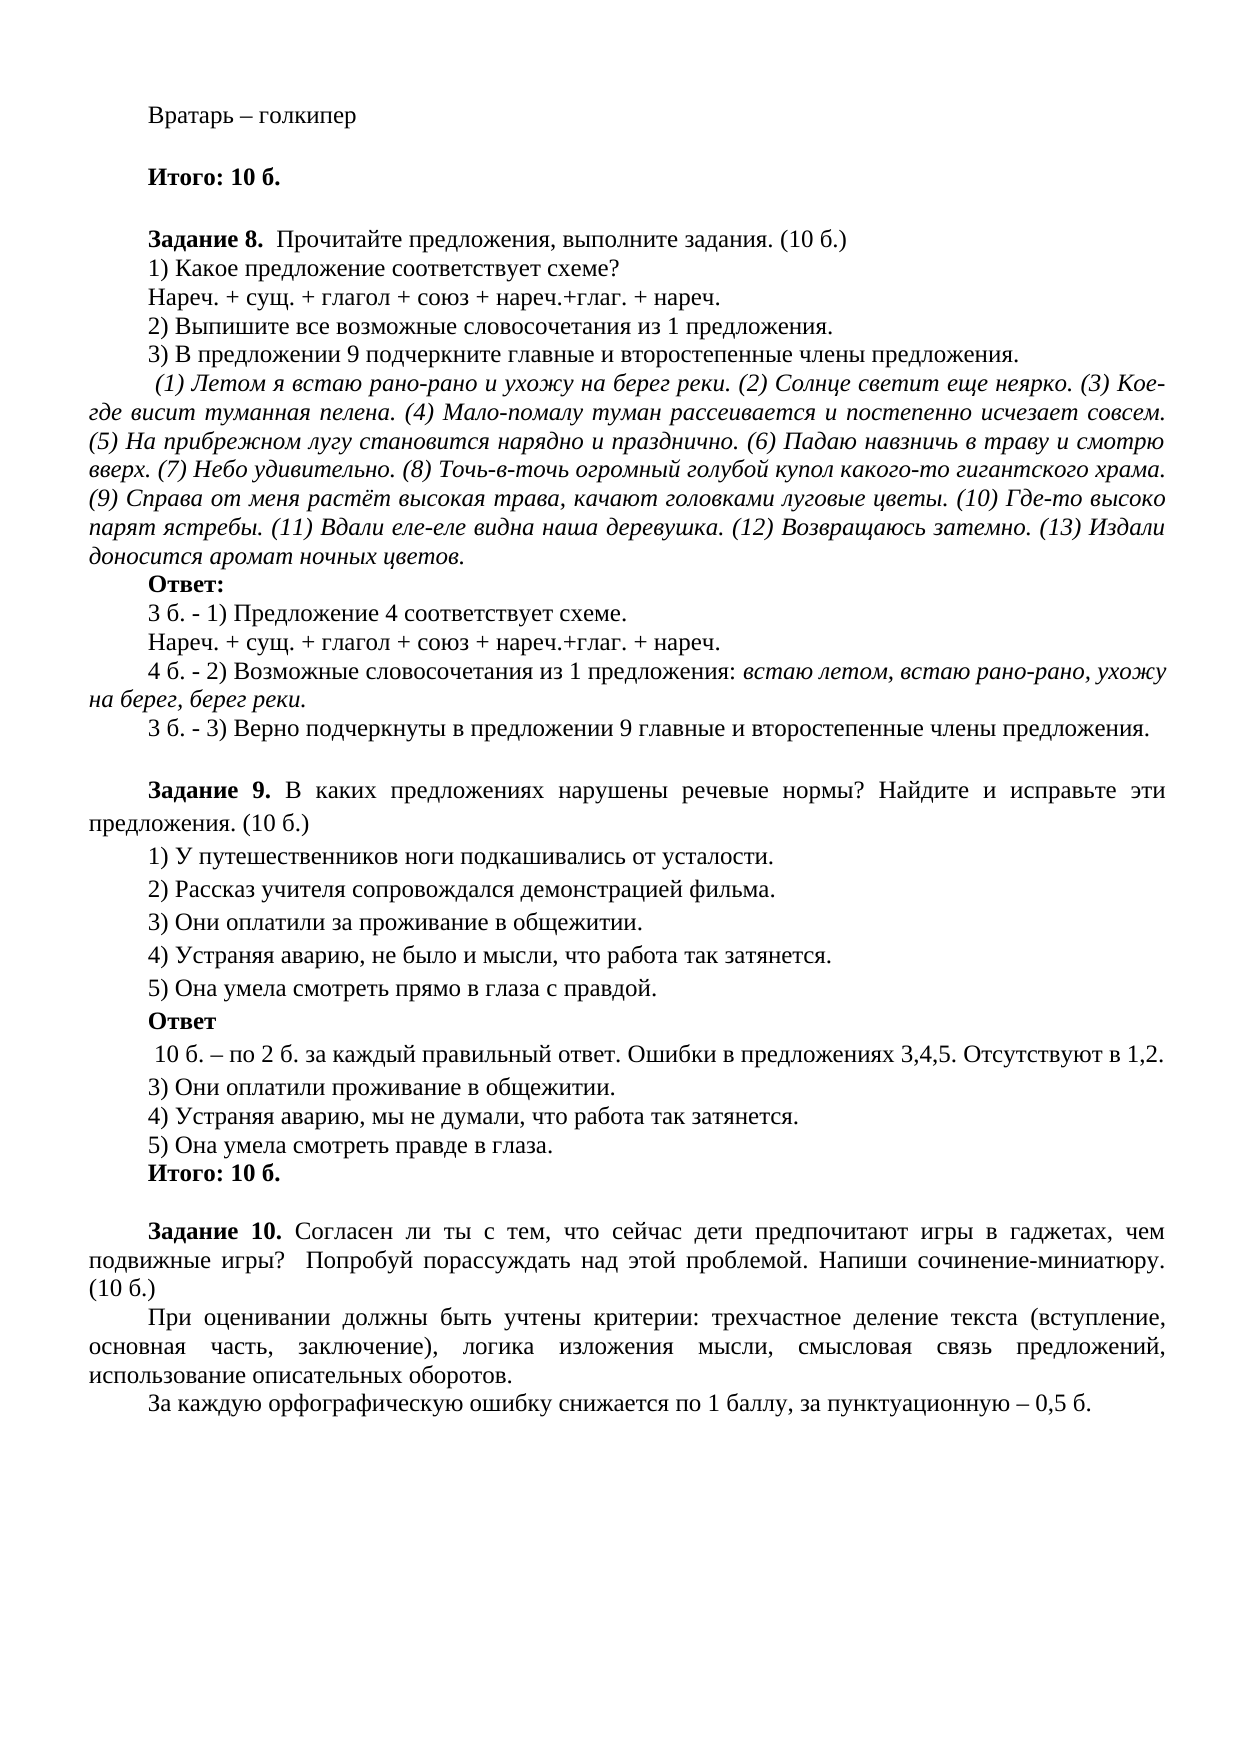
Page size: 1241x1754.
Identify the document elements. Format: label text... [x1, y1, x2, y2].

text Ответ [89, 1006, 1167, 1035]
text Ответ: [89, 569, 1167, 598]
text 3 б. - 1) Предложение 4 соответствует схеме. [89, 598, 1167, 627]
text Задание 9. В каких предложениях нарушены речевые нормы? Найдите и исправьте эти предложения. (10 б.) [89, 775, 1167, 837]
text 10 б. – по 2 б. за каждый правильный ответ. Ошибки в предложениях 3,4,5. Отсутствуют в 1,2. [89, 1039, 1167, 1068]
text Нареч. + сущ. + глагол + союз + нареч.+глаг. + нареч. [89, 627, 1167, 656]
text 3 б. - 3) Верно подчеркнуты в предложении 9 главные и второстепенные члены предложения. [89, 713, 1167, 742]
text Итого: 10 б. [89, 1158, 1167, 1187]
text 5) Она умела смотреть правде в глаза. [89, 1130, 1167, 1158]
text Итого: 10 б. [89, 162, 1167, 191]
text 3) Они оплатили проживание в общежитии. [89, 1072, 1167, 1101]
text 4) Устраняя аварию, не было и мысли, что работа так затянется. [89, 940, 1167, 969]
text 4 б. - 2) Возможные словосочетания из 1 предложения: встаю летом, встаю рано-рано, ухожу на берег, берег реки. [89, 656, 1167, 713]
text 5) Она умела смотреть прямо в глаза с правдой. [89, 973, 1167, 1002]
text 1) Какое предложение соответствует схеме? [89, 253, 1167, 282]
text 2) Рассказ учителя сопровождался демонстрацией фильма. [89, 874, 1167, 903]
text Задание 8. Прочитайте предложения, выполните задания. (10 б.) [89, 224, 1167, 253]
text 4) Устраняя аварию, мы не думали, что работа так затянется. [89, 1101, 1167, 1130]
text 2) Выпишите все возможные словосочетания из 1 предложения. [89, 311, 1167, 339]
text (1) Летом я встаю рано-рано и ухожу на берег реки. (2) Солнце светит еще неярко. (3) Кое-где висит туманная пелена. (4) Мало-помалу туман рассеивается и постепенно исчезает совсем. (5) На прибрежном лугу становится нарядно и празднично. (6) Падаю навзничь в траву и смотрю вверх. (7) Небо удивительно. (8) Точь-в-точь огромный голубой купол какого-то гигантского храма. (9) Справа от меня растёт высокая трава, качают головками луговые цветы. (10) Где-то высоко парят ястребы. (11) Вдали еле-еле видна наша деревушка. (12) Возвращаюсь затемно. (13) Издали доносится аромат ночных цветов. [89, 368, 1167, 569]
text При оценивании должны быть учтены критерии: трехчастное деление текста (вступление, основная часть, заключение), логика изложения мысли, смысловая связь предложений, использование описательных оборотов. [89, 1302, 1167, 1388]
text 3) Они оплатили за проживание в общежитии. [89, 907, 1167, 936]
text 3) В предложении 9 подчеркните главные и второстепенные члены предложения. [89, 339, 1167, 368]
text Нареч. + сущ. + глагол + союз + нареч.+глаг. + нареч. [89, 282, 1167, 311]
text За каждую орфографическую ошибку снижается по 1 баллу, за пунктуационную – 0,5 б. [89, 1388, 1167, 1417]
text Вратарь – голкипер [89, 100, 1167, 129]
text 1) У путешественников ноги подкашивались от усталости. [89, 841, 1167, 870]
text Задание 10. Согласен ли ты с тем, что сейчас дети предпочитают игры в гаджетах, чем подвижные игры? Попробуй порассуждать над этой проблемой. Напиши сочинение-миниатюру. (10 б.) [89, 1216, 1167, 1302]
